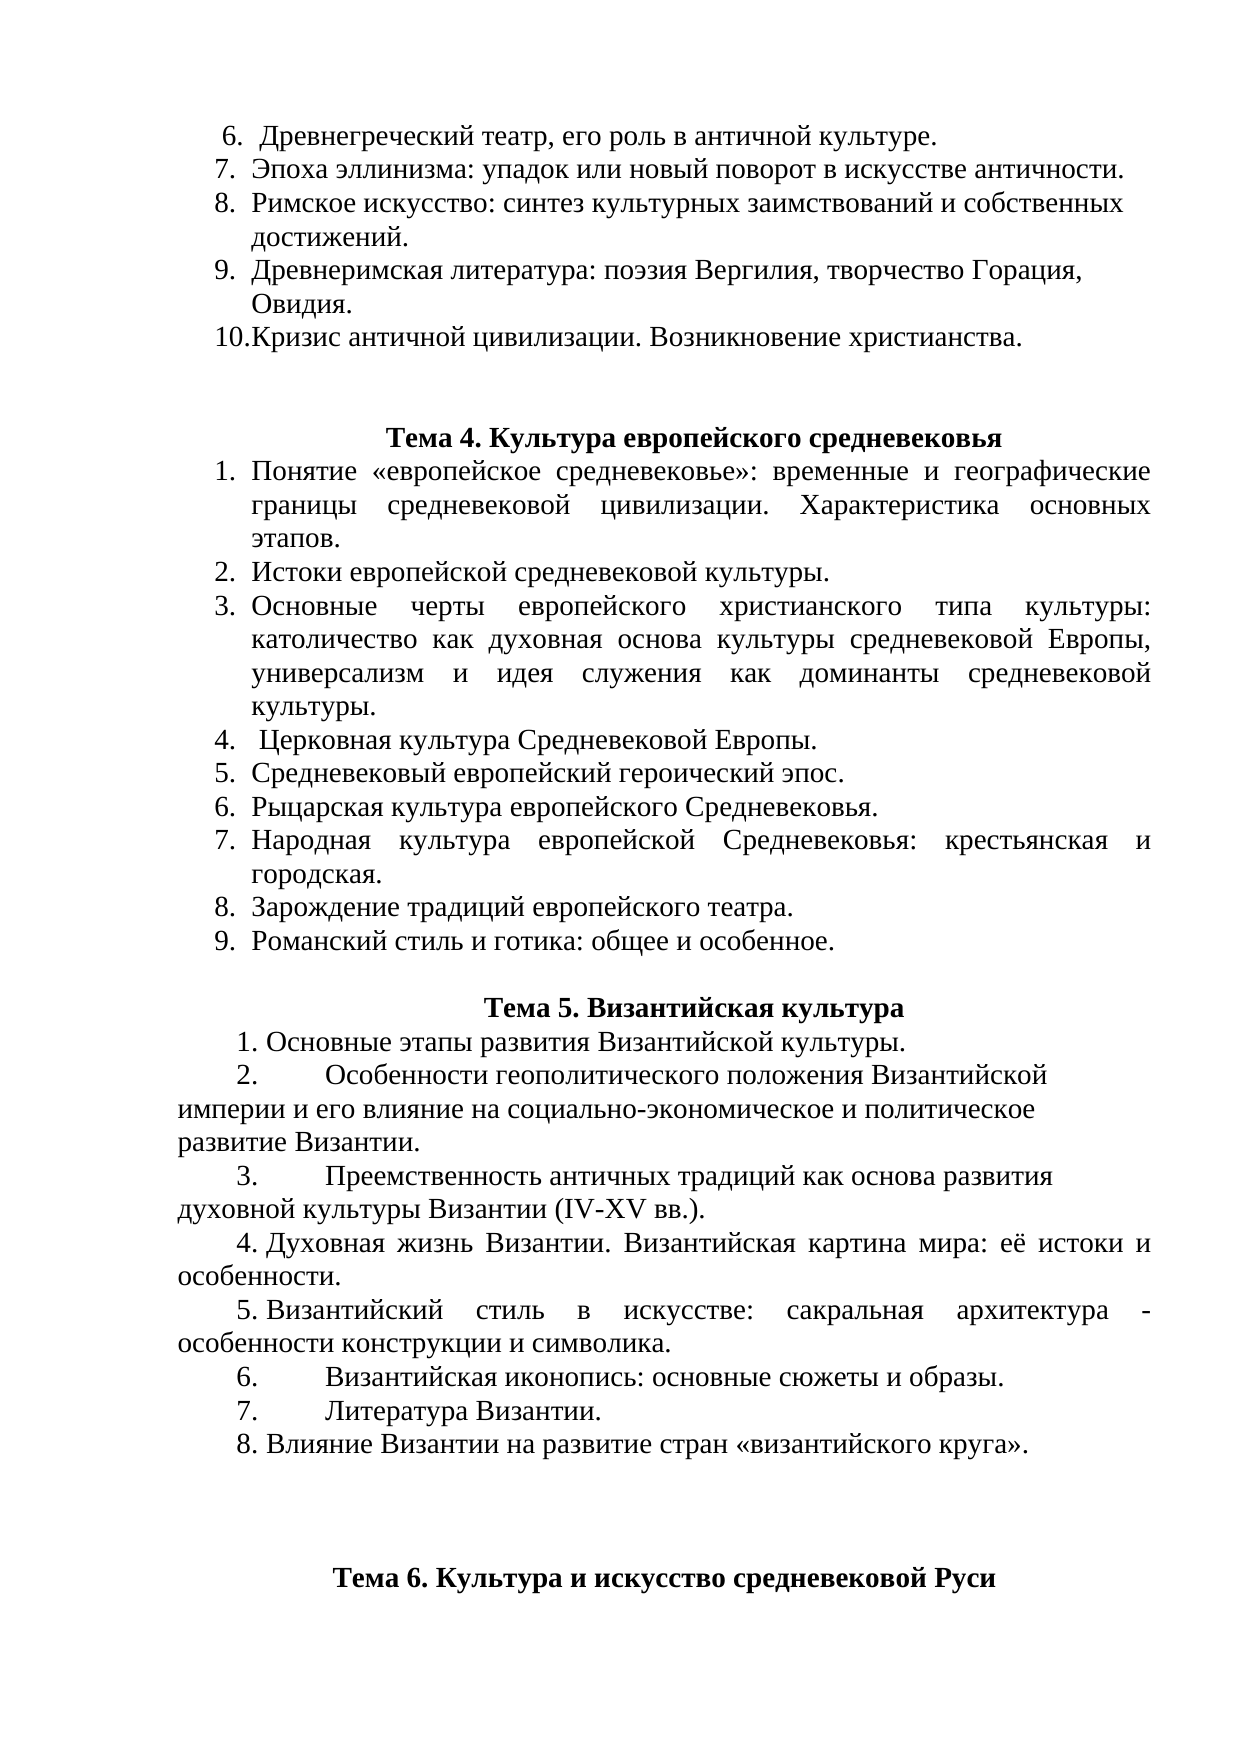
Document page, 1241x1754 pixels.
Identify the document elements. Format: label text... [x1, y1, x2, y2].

text Тема 4. Культура европейского средневековья [177, 420, 1152, 453]
list Эпоха эллинизма: упадок или новый поворот в искусстве античности. [214, 152, 1152, 185]
list Древнеримская литература: поэзия Вергилия, творчество Горация, Овидия. [214, 252, 1152, 319]
list Римское искусство: синтез культурных заимствований и собственных достижений. [214, 185, 1152, 252]
list Зарождение традиций европейского театра. [214, 889, 1152, 923]
list Особенности геополитического положения Византийской империи и его влияние на социально-экономическое и политическое развитие Византии. [177, 1057, 1152, 1158]
text Тема 5. Византийская культура [177, 990, 1152, 1024]
list Духовная жизнь Византии. Византийская картина мира: её истоки и особенности. [177, 1225, 1152, 1292]
list Истоки европейской средневековой культуры. [214, 554, 1152, 588]
list Романский стиль и готика: общее и особенное. [214, 923, 1152, 957]
list Народная культура европейской Средневековья: крестьянская и городская. [214, 822, 1152, 889]
list Византийская иконопись: основные сюжеты и образы. [177, 1359, 1152, 1393]
text Тема 6. Культура и искусство средневековой Руси [177, 1560, 1152, 1594]
list Литература Византии. [177, 1393, 1152, 1426]
list Древнегреческий театр, его роль в античной культуре. [222, 118, 1152, 152]
list Церковная культура Средневековой Европы. [214, 722, 1152, 755]
list Влияние Византии на развитие стран «византийского круга». [177, 1426, 1152, 1460]
list Основные этапы развития Византийской культуры. [177, 1024, 1152, 1057]
list Кризис античной цивилизации. Возникновение христианства. [214, 319, 1152, 353]
list Понятие «европейское средневековье»: временные и географические границы средневековой цивилизации. Характеристика основных этапов. [214, 453, 1152, 554]
list Основные черты европейского христианского типа культуры: католичество как духовная основа культуры средневековой Европы, универсализм и идея служения как доминанты средневековой культуры. [214, 588, 1152, 722]
list Византийский стиль в искусстве: сакральная архитектура - особенности конструкции и символика. [177, 1292, 1152, 1359]
list Преемственность античных традиций как основа развития духовной культуры Византии (IV-XV вв.). [177, 1158, 1152, 1225]
list Рыцарская культура европейского Средневековья. [214, 789, 1152, 822]
list Средневековый европейский героический эпос. [214, 755, 1152, 789]
